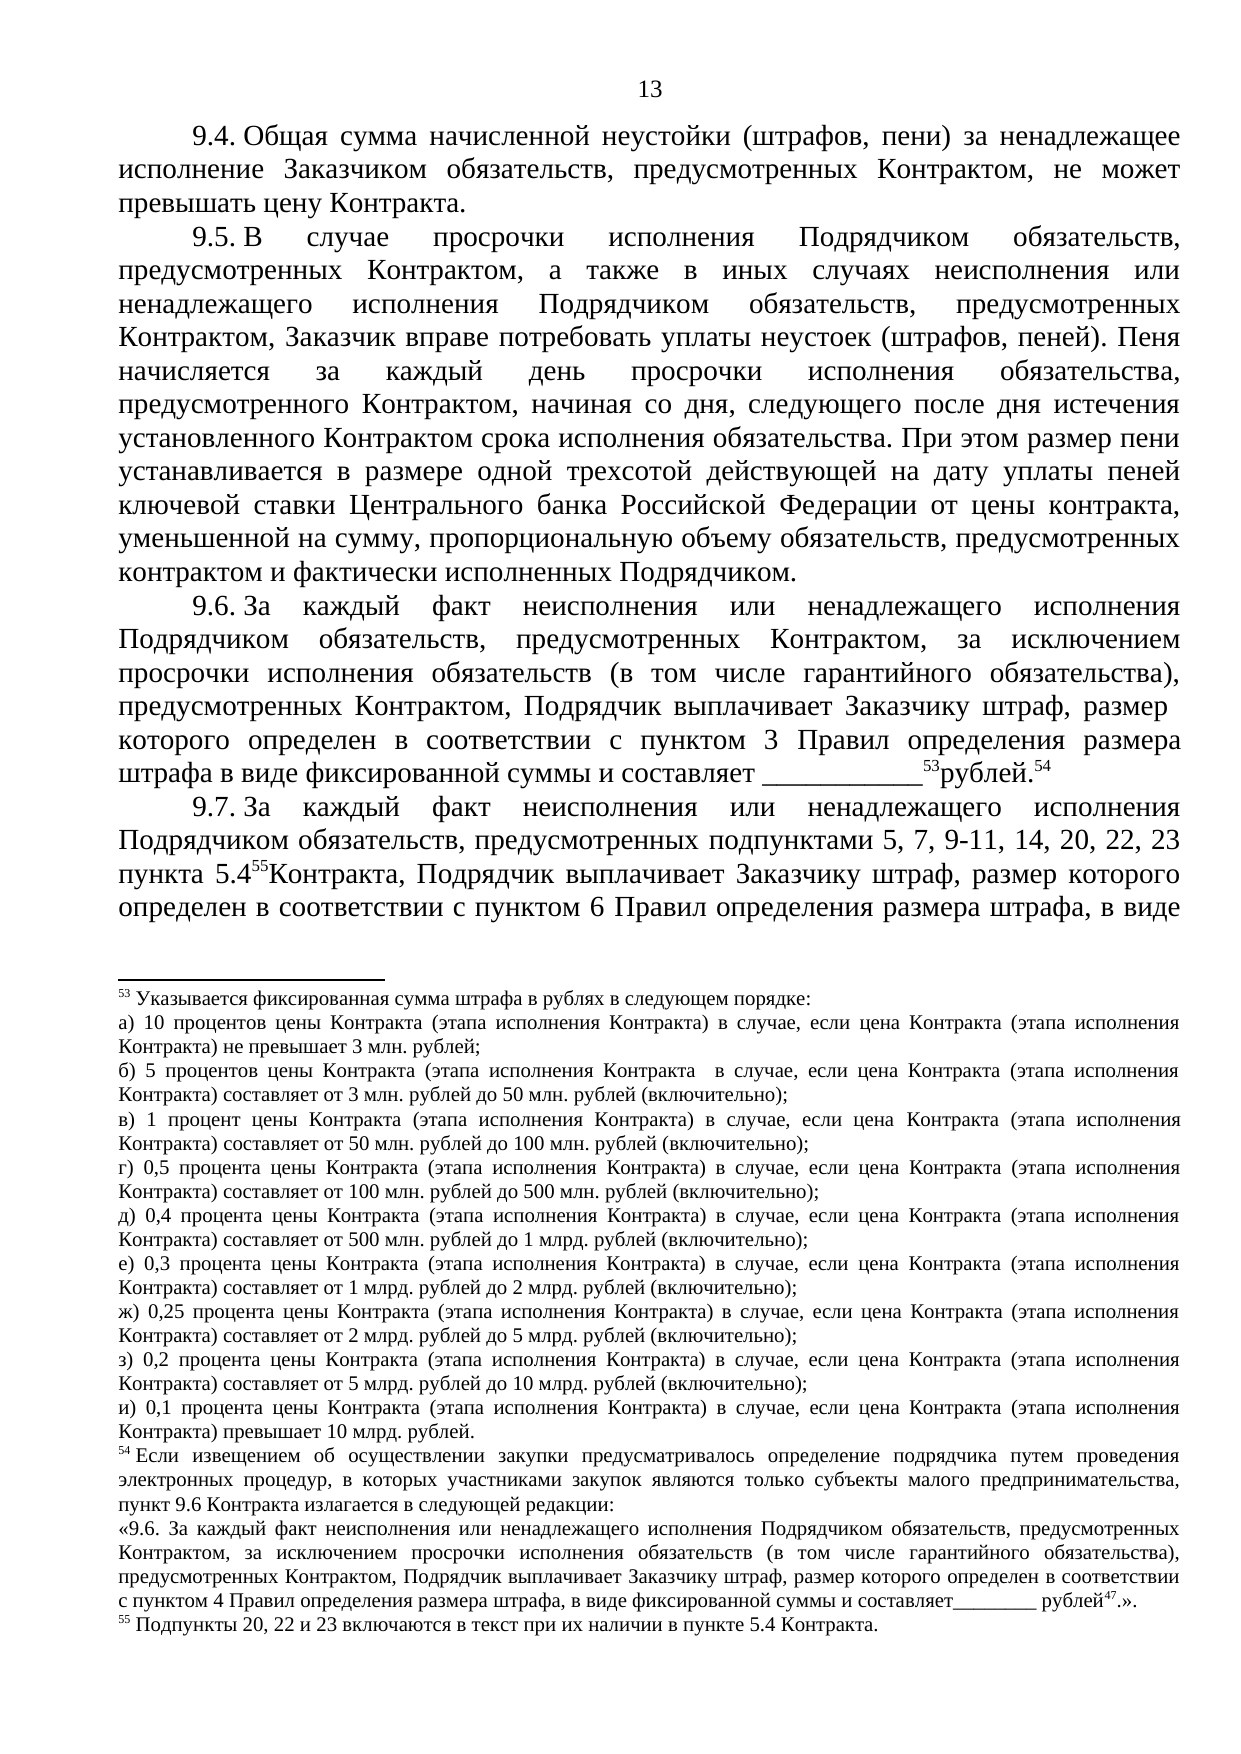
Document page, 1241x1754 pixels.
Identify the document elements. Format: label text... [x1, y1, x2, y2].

text 9.5. В случае просрочки исполнения Подрядчиком обязательств, предусмотренных Контрактом, а также в иных случаях неисполнения или ненадлежащего исполнения Подрядчиком обязательств, предусмотренных Контрактом, Заказчик вправе потребовать уплаты неустоек (штрафов, пеней). Пеня начисляется за каждый день просрочки исполнения обязательства, предусмотренного Контрактом, начиная со дня, следующего после дня истечения установленного Контрактом срока исполнения обязательства. При этом размер пени устанавливается в размере одной трехсотой действующей на дату уплаты пеней ключевой ставки Центрального банка Российской Федерации от цены контракта, уменьшенной на сумму, пропорциональную объему обязательств, предусмотренных контрактом и фактически исполненных Подрядчиком. [118, 219, 1181, 588]
text 9.4. Общая сумма начисленной неустойки (штрафов, пени) за ненадлежащее исполнение Заказчиком обязательств, предусмотренных Контрактом, не может превышать цену Контракта. [118, 118, 1181, 219]
text 9.6. За каждый факт неисполнения или ненадлежащего исполнения Подрядчиком обязательств, предусмотренных Контрактом, за исключением просрочки исполнения обязательств (в том числе гарантийного обязательства), предусмотренных Контрактом, Подрядчик выплачивает Заказчику штраф, размер которого определен в соответствии с пунктом 3 Правил определения размера штрафа в виде фиксированной суммы и составляет ___________рублей. [118, 588, 1181, 789]
text 9.7. За каждый факт неисполнения или ненадлежащего исполнения Подрядчиком обязательств, предусмотренных подпунктами 5, 7, 9-11, 14, 20, 22, 23 пункта 5.4Контракта, Подрядчик выплачивает Заказчику штраф, размер которого определен в соответствии с пунктом 6 Правил определения размера штрафа, в виде фиксированной суммы в зависимости от цены Контракта и составляет_________________ рублей. [118, 789, 1181, 923]
